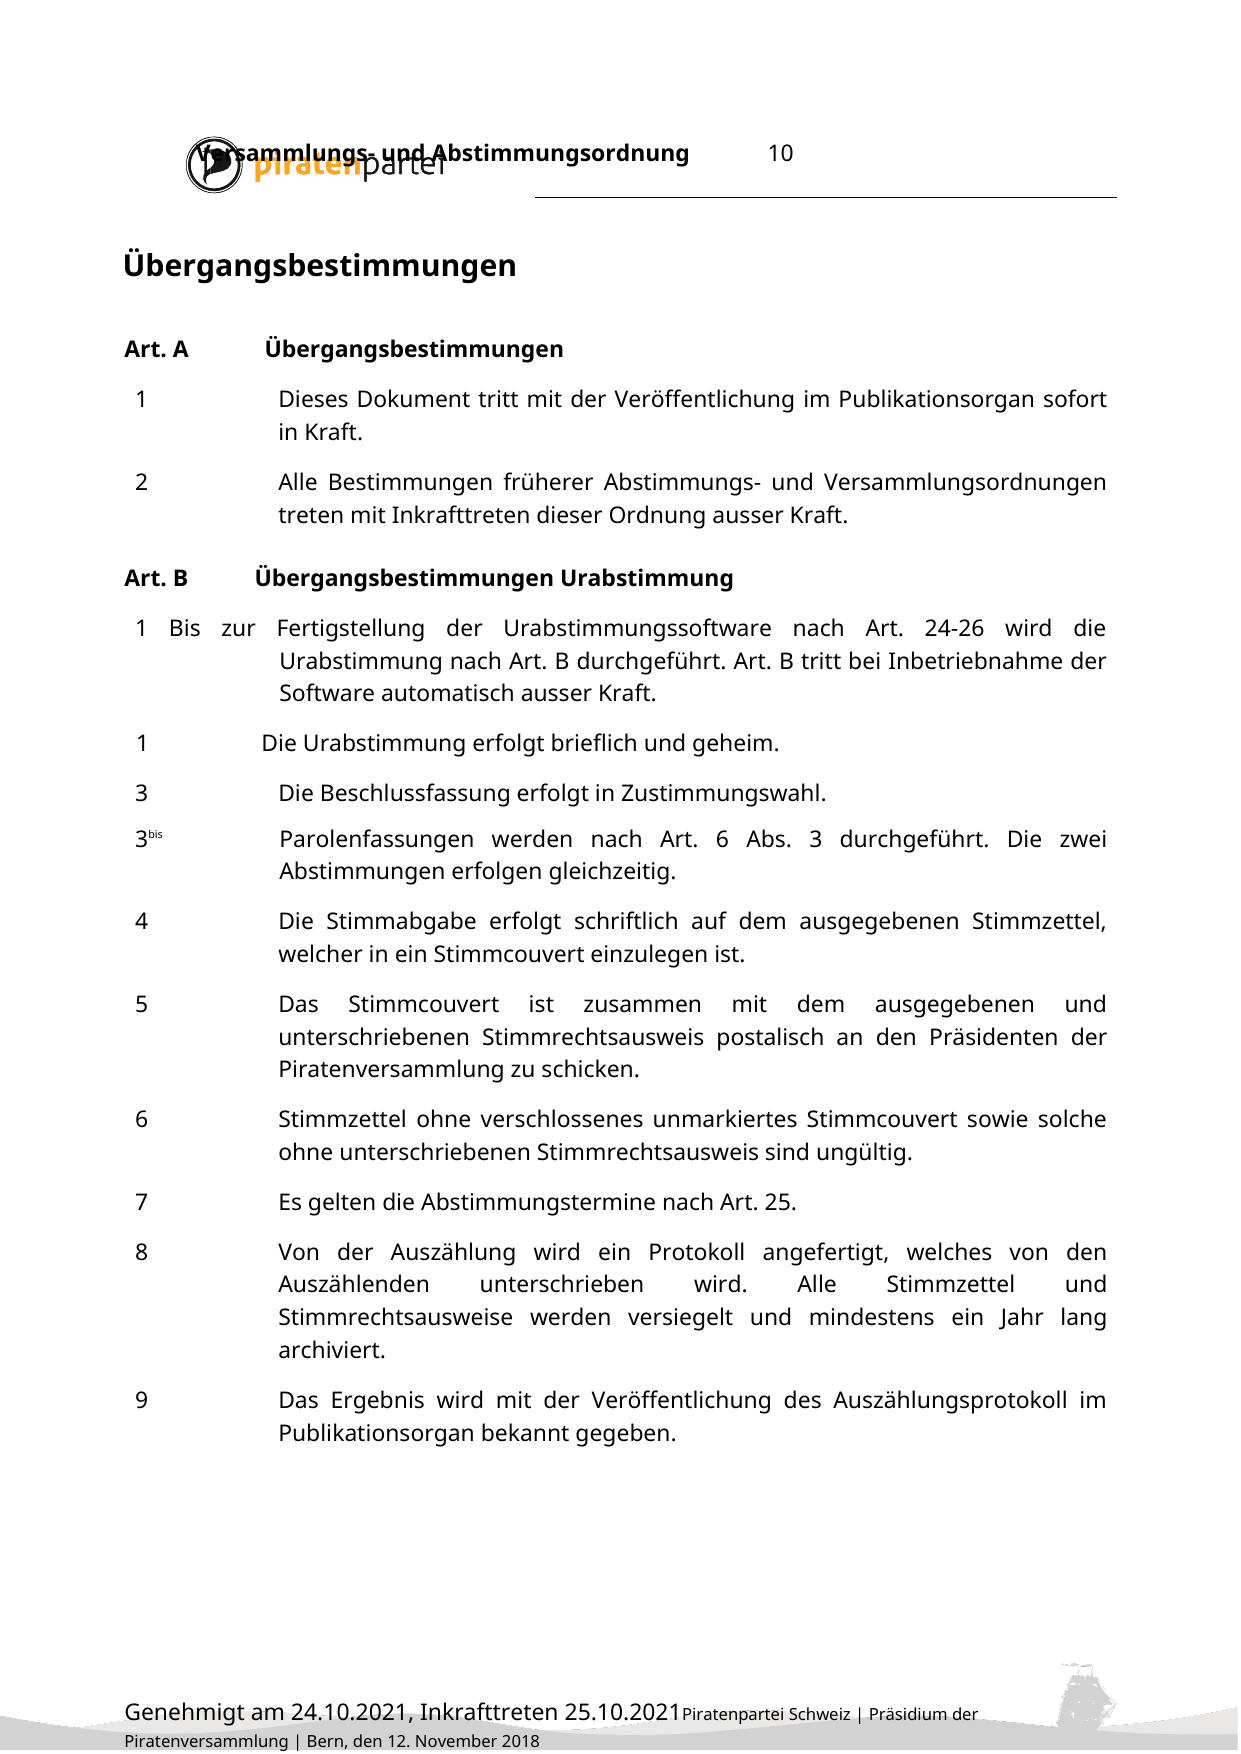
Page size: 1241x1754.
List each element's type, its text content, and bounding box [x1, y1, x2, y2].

text 1 Bis zur Fertigstellung der Urabstimmungssoftware nach Art. 24-26 wird die Urabstimmung nach Art. B durchgeführt. Art. B tritt bei Inbetriebnahme der Software automatisch ausser Kraft. [135, 612, 1108, 709]
list Das Ergebnis wird mit der Veröffentlichung des Auszählungsprotokoll im Publikationsorgan bekannt gegeben. [135, 1384, 1108, 1448]
subtitle Art. B Übergangsbestimmungen Urabstimmung [124, 561, 1116, 593]
text 3bis Parolenfassungen werden nach Art. 6 Abs. 3 durchgeführt. Die zwei Abstimmungen erfolgen gleichzeitig. [135, 822, 1108, 887]
list Die Beschlussfassung erfolgt in Zustimmungswahl. [135, 777, 1108, 808]
list Das Stimmcouvert ist zusammen mit dem ausgegebenen und unterschriebenen Stimmrechtsausweis postalisch an den Präsidenten der Piratenversammlung zu schicken. [135, 988, 1108, 1084]
list Es gelten die Abstimmungstermine nach Art. 25. [135, 1186, 1108, 1217]
list Stimmzettel ohne verschlossenes unmarkiertes Stimmcouvert sowie solche ohne unterschriebenen Stimmrechtsausweis sind ungültig. [135, 1103, 1108, 1167]
list Alle Bestimmungen früherer Abstimmungs- und Versammlungsordnungen treten mit Inkrafttreten dieser Ordnung ausser Kraft. [135, 466, 1108, 530]
picture [0, 1662, 1238, 1750]
subtitle Übergangsbestimmungen [122, 244, 1116, 285]
list Von der Auszählung wird ein Protokoll angefertigt, welches von den Auszählenden unterschrieben wird. Alle Stimmzettel und Stimmrechtsausweise werden versiegelt und mindestens ein Jahr lang archiviert. [135, 1236, 1108, 1365]
list Dieses Dokument tritt mit der Veröffentlichung im Publikationsorgan sofort in Kraft. [135, 383, 1108, 447]
list Die Stimmabgabe erfolgt schriftlich auf dem ausgegebenen Stimmzettel, welcher in ein Stimmcouvert einzulegen ist. [135, 905, 1108, 969]
subtitle Art. A Übergangsbestimmungen [124, 333, 1116, 364]
text 1 Die Urabstimmung erfolgt brieflich und geheim. [124, 727, 1116, 758]
